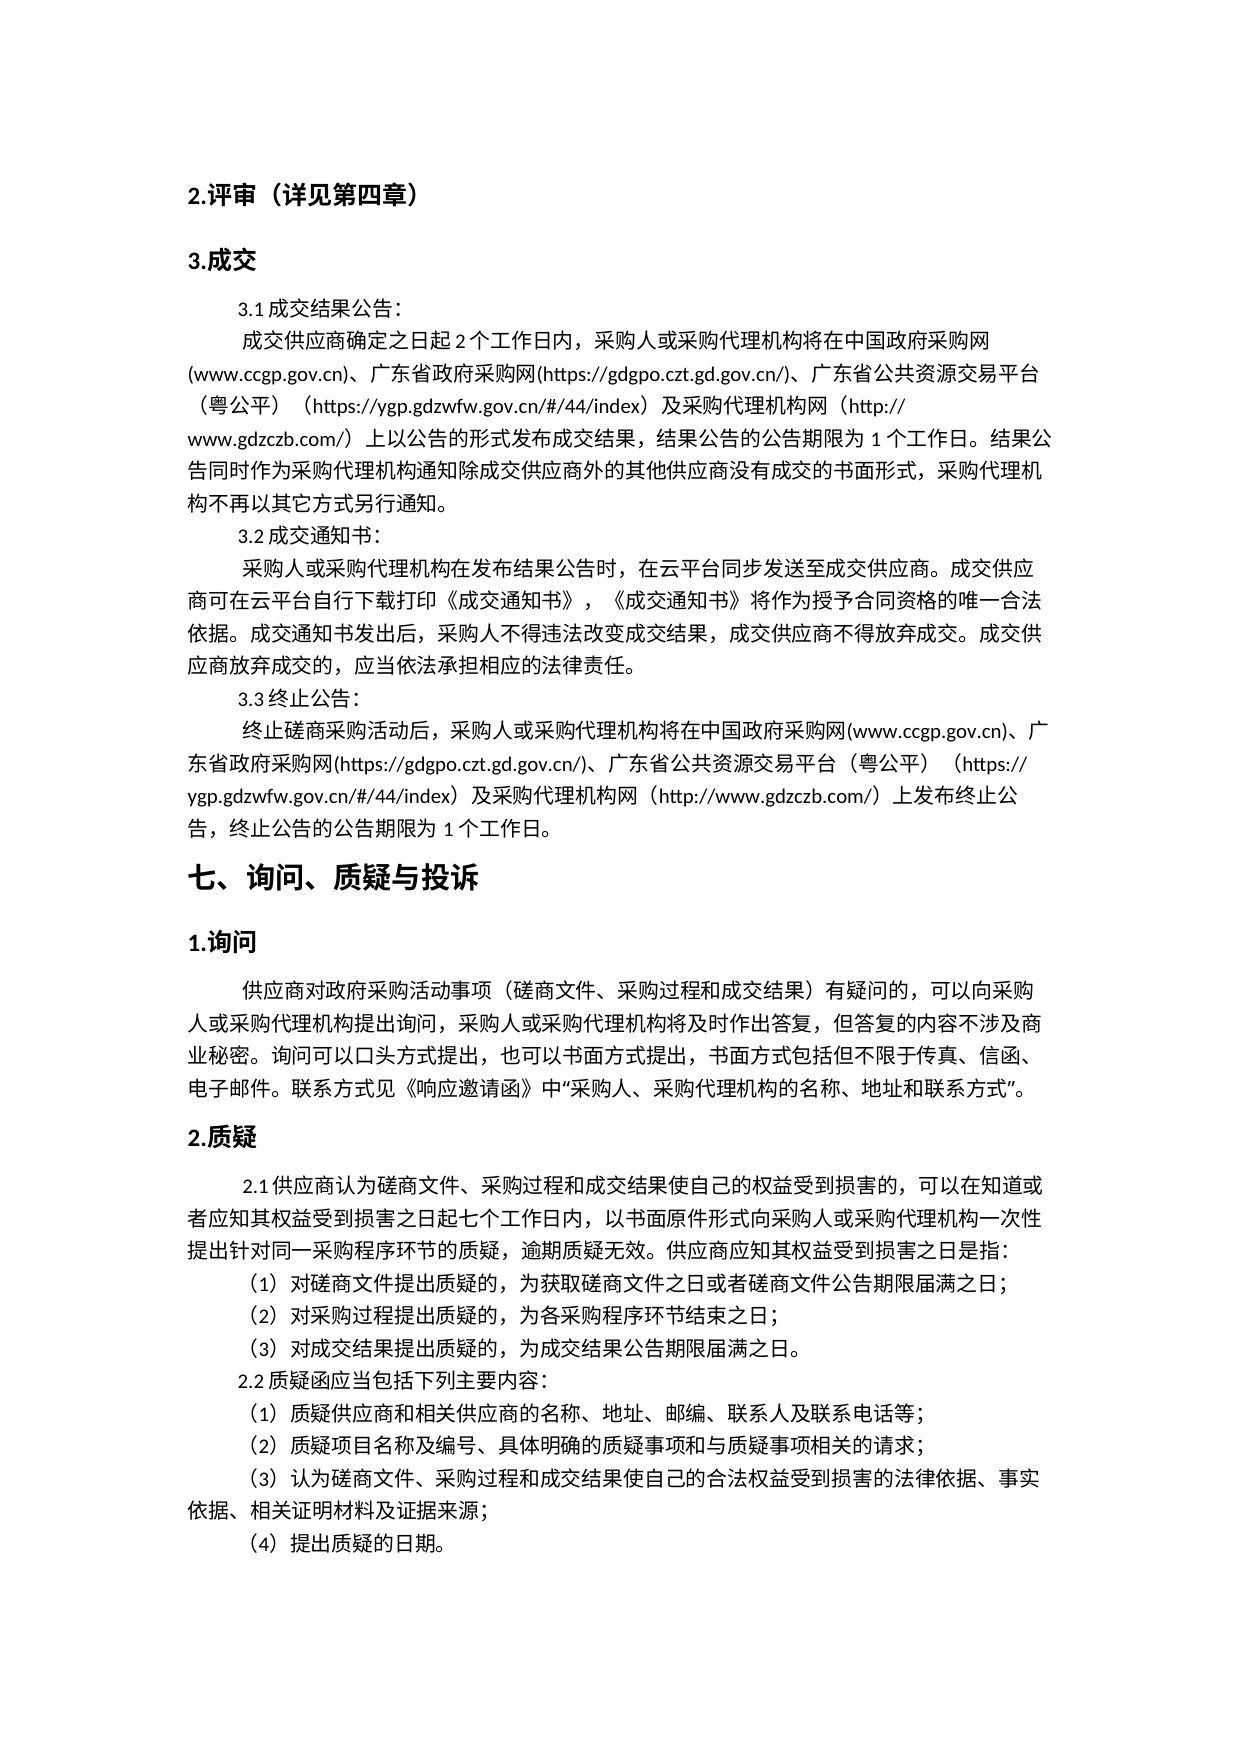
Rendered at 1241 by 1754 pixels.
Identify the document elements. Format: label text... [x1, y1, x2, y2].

text 3.1成交结果公告： [187, 292, 1053, 324]
text 3.3终止公告： [187, 682, 1053, 714]
text 七、询问、质疑与投诉 [187, 844, 1053, 909]
text 2.1供应商认为磋商文件、采购过程和成交结果使自己的权益受到损害的，可以在知道或者应知其权益受到损害之日起七个工作日内，以书面原件形式向采购人或采购代理机构一次性提出针对同一采购程序环节的质疑，逾期质疑无效。供应商应知其权益受到损害之日是指： [187, 1169, 1053, 1267]
text 2.2质疑函应当包括下列主要内容： [187, 1364, 1053, 1397]
text （2）对采购过程提出质疑的，为各采购程序环节结束之日； [187, 1299, 1053, 1332]
text 2.评审（详见第四章） [187, 162, 1053, 227]
text 2.质疑 [187, 1104, 1053, 1169]
text 1.询问 [187, 909, 1053, 974]
text 3.2成交通知书： [187, 519, 1053, 552]
text 成交供应商确定之日起2个工作日内，采购人或采购代理机构将在中国政府采购网(www.ccgp.gov.cn)、广东省政府采购网(https://gdgpo.czt.gd.gov.cn/)、广东省公共资源交易平台（粤公平）（https://ygp.gdzwfw.gov.cn/#/44/index）及采购代理机构网（http://www.gdzczb.com/）上以公告的形式发布成交结果，结果公告的公告期限为 1 个工作日。结果公告同时作为采购代理机构通知除成交供应商外的其他供应商没有成交的书面形式，采购代理机构不再以其它方式另行通知。 [187, 324, 1053, 519]
text （1）质疑供应商和相关供应商的名称、地址、邮编、联系人及联系电话等； [187, 1397, 1053, 1429]
text 供应商对政府采购活动事项（磋商文件、采购过程和成交结果）有疑问的，可以向采购人或采购代理机构提出询问，采购人或采购代理机构将及时作出答复，但答复的内容不涉及商业秘密。询问可以口头方式提出，也可以书面方式提出，书面方式包括但不限于传真、信函、电子邮件。联系方式见《响应邀请函》中“采购人、采购代理机构的名称、地址和联系方式”。 [187, 974, 1053, 1104]
text 3.成交 [187, 227, 1053, 292]
text 终止磋商采购活动后，采购人或采购代理机构将在中国政府采购网(www.ccgp.gov.cn)、广东省政府采购网(https://gdgpo.czt.gd.gov.cn/)、广东省公共资源交易平台（粤公平）（https://ygp.gdzwfw.gov.cn/#/44/index）及采购代理机构网（http://www.gdzczb.com/）上发布终止公告，终止公告的公告期限为 1 个工作日。 [187, 714, 1053, 844]
text （1）对磋商文件提出质疑的，为获取磋商文件之日或者磋商文件公告期限届满之日； [187, 1267, 1053, 1299]
text （4）提出质疑的日期。 [187, 1527, 1053, 1559]
text （2）质疑项目名称及编号、具体明确的质疑事项和与质疑事项相关的请求； [187, 1429, 1053, 1462]
text （3）对成交结果提出质疑的，为成交结果公告期限届满之日。 [187, 1332, 1053, 1364]
text 采购人或采购代理机构在发布结果公告时，在云平台同步发送至成交供应商。成交供应商可在云平台自行下载打印《成交通知书》，《成交通知书》将作为授予合同资格的唯一合法依据。成交通知书发出后，采购人不得违法改变成交结果，成交供应商不得放弃成交。成交供应商放弃成交的，应当依法承担相应的法律责任。 [187, 552, 1053, 682]
text （3）认为磋商文件、采购过程和成交结果使自己的合法权益受到损害的法律依据、事实依据、相关证明材料及证据来源； [187, 1462, 1053, 1527]
